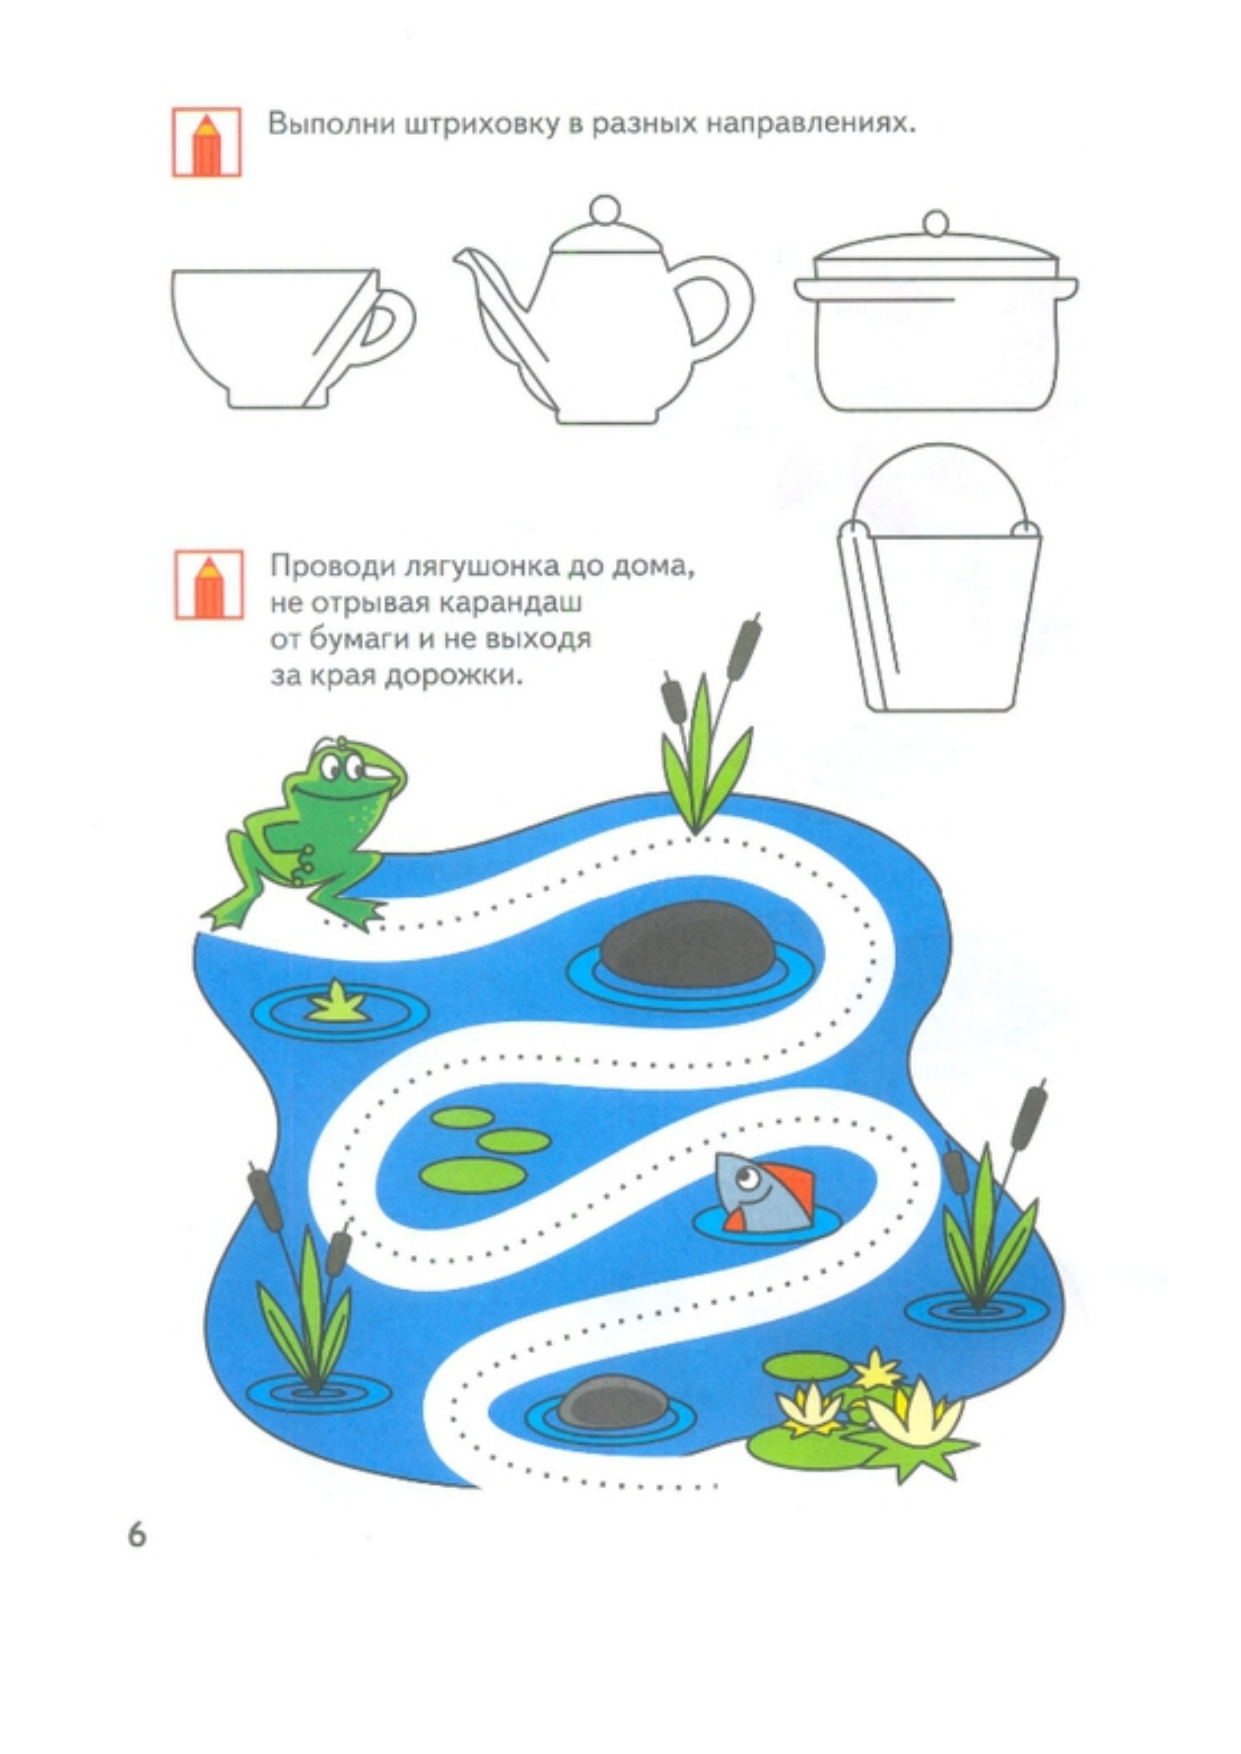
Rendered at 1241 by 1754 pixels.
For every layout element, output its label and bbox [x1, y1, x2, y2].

picture [73, 29, 1168, 1558]
